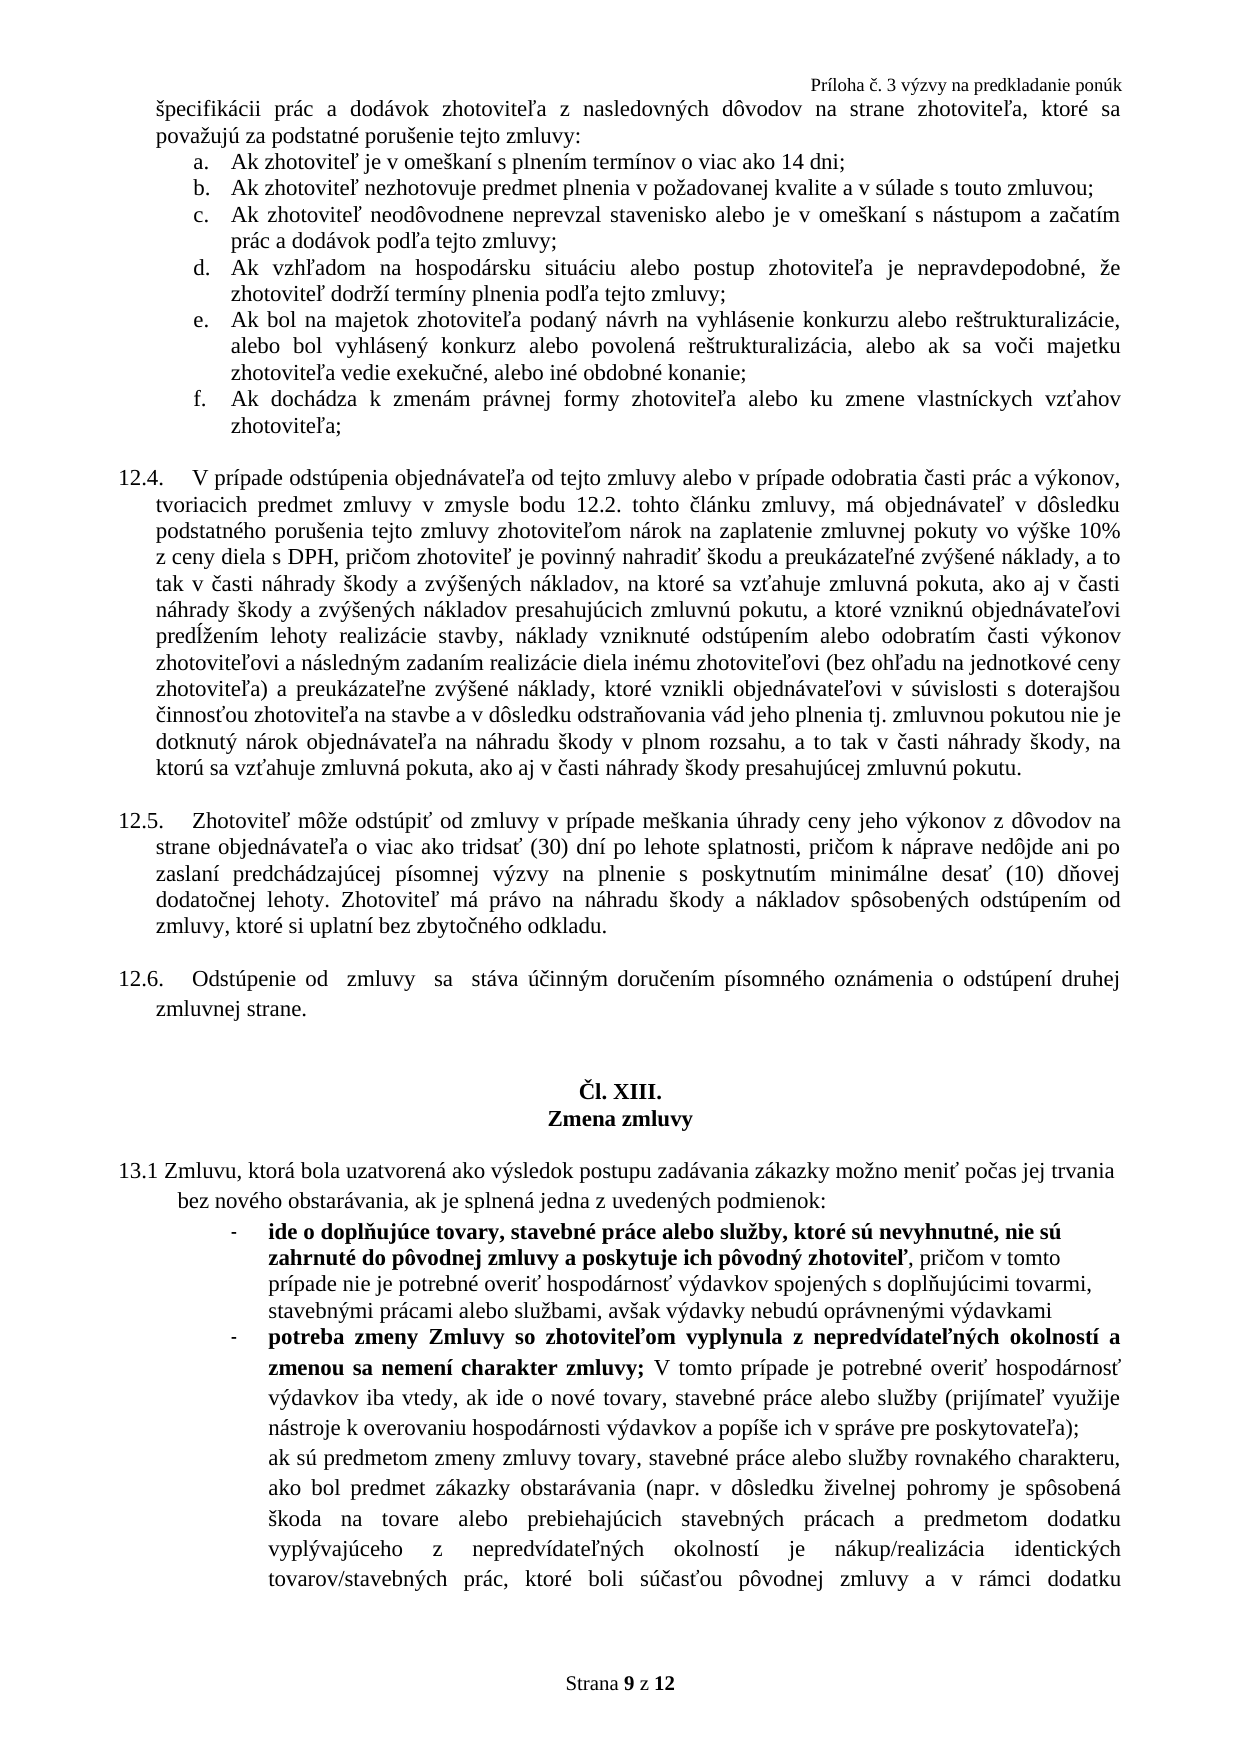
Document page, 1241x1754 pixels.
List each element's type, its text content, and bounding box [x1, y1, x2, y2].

list Ak bol na majetok zhotoviteľa podaný návrh na vyhlásenie konkurzu alebo reštrukturalizácie, alebo bol vyhlásený konkurz alebo povolená reštrukturalizácia, alebo ak sa voči majetku zhotoviteľa vedie exekučné, alebo iné obdobné konanie; [193, 306, 1122, 385]
list ide o doplňujúce tovary, stavebné práce alebo služby, ktoré sú nevyhnutné, nie sú zahrnuté do pôvodnej zmluvy a poskytuje ich pôvodný zhotoviteľ, pričom v tomto prípade nie je potrebné overiť hospodárnosť výdavkov spojených s doplňujúcimi tovarmi, stavebnými prácami alebo službami, avšak výdavky nebudú oprávnenými výdavkami [231, 1218, 1122, 1323]
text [268, 1444, 1122, 1591]
list Ak zhotoviteľ je v omeškaní s plnením termínov o viac ako 14 dni; [193, 148, 1122, 174]
list potreba zmeny Zmluvy so zhotoviteľom vyplynula z nepredvídateľných okolností a zmenou sa nemení charakter zmluvy; V tomto prípade je potrebné overiť hospodárnosť výdavkov iba vtedy, ak ide o nové tovary, stavebné práce alebo služby (prijímateľ využije nástroje k overovaniu hospodárnosti výdavkov a popíše ich v správe pre poskytovateľa); [231, 1323, 1122, 1440]
list Ak zhotoviteľ nezhotovuje predmet plnenia v požadovanej kvalite a v súlade s touto zmluvou; [193, 174, 1122, 201]
list Ak vzhľadom na hospodársku situáciu alebo postup zhotoviteľa je nepravdepodobné, že zhotoviteľ dodrží termíny plnenia podľa tejto zmluvy; [193, 253, 1122, 306]
list Odstúpenie od zmluvy sa stáva účinným doručením písomného oznámenia o odstúpení druhej zmluvnej strane. [118, 965, 1122, 1022]
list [118, 95, 1122, 148]
list V prípade odstúpenia objednávateľa od tejto zmluvy alebo v prípade odobratia časti prác a výkonov, tvoriacich predmet zmluvy v zmysle bodu 12.2. tohto článku zmluvy, má objednávateľ v dôsledku podstatného porušenia tejto zmluvy zhotoviteľom nárok na zaplatenie zmluvnej pokuty vo výške 10% z ceny diela s DPH, pričom zhotoviteľ je povinný nahradiť škodu a preukázateľné zvýšené náklady, a to tak v časti náhrady škody a zvýšených nákladov, na ktoré sa vzťahuje zmluvná pokuta, ako aj v časti náhrady škody a zvýšených nákladov presahujúcich zmluvnú pokutu, a ktoré vzniknú objednávateľovi predĺžením lehoty realizácie stavby, náklady vzniknuté odstúpením alebo odobratím časti výkonov zhotoviteľovi a následným zadaním realizácie diela inému zhotoviteľovi (bez ohľadu na jednotkové ceny zhotoviteľa) a preukázateľne zvýšené náklady, ktoré vznikli objednávateľovi v súvislosti s doterajšou činnosťou zhotoviteľa na stavbe a v dôsledku odstraňovania vád jeho plnenia tj. zmluvnou pokutou nie je dotknutý nárok objednávateľa na náhradu škody v plnom rozsahu, a to tak v časti náhrady škody, na ktorú sa vzťahuje zmluvná pokuta, ako aj v časti náhrady škody presahujúcej zmluvnú pokutu. [118, 464, 1122, 781]
list Zhotoviteľ môže odstúpiť od zmluvy v prípade meškania úhrady ceny jeho výkonov z dôvodov na strane objednávateľa o viac ako tridsať (30) dní po lehote splatnosti, pričom k náprave nedôjde ani po zaslaní predchádzajúcej písomnej výzvy na plnenie s poskytnutím minimálne desať (10) dňovej dodatočnej lehoty. Zhotoviteľ má právo na náhradu škody a nákladov spôsobených odstúpením od zmluvy, ktoré si uplatní bez zbytočného odkladu. [118, 807, 1122, 939]
text Čl. XIII. [118, 1078, 1122, 1104]
list Ak dochádza k zmenám právnej formy zhotoviteľa alebo ku zmene vlastníckych vzťahov zhotoviteľa; [193, 385, 1122, 438]
text Zmena zmluvy [118, 1104, 1122, 1131]
text 13.1 Zmluvu, ktorá bola uzatvorená ako výsledok postupu zadávania zákazky možno meniť počas jej trvania bez nového obstarávania, ak je splnená jedna z uvedených podmienok: [118, 1157, 1122, 1214]
list Ak zhotoviteľ neodôvodnene neprevzal stavenisko alebo je v omeškaní s nástupom a začatím prác a dodávok podľa tejto zmluvy; [193, 201, 1122, 253]
